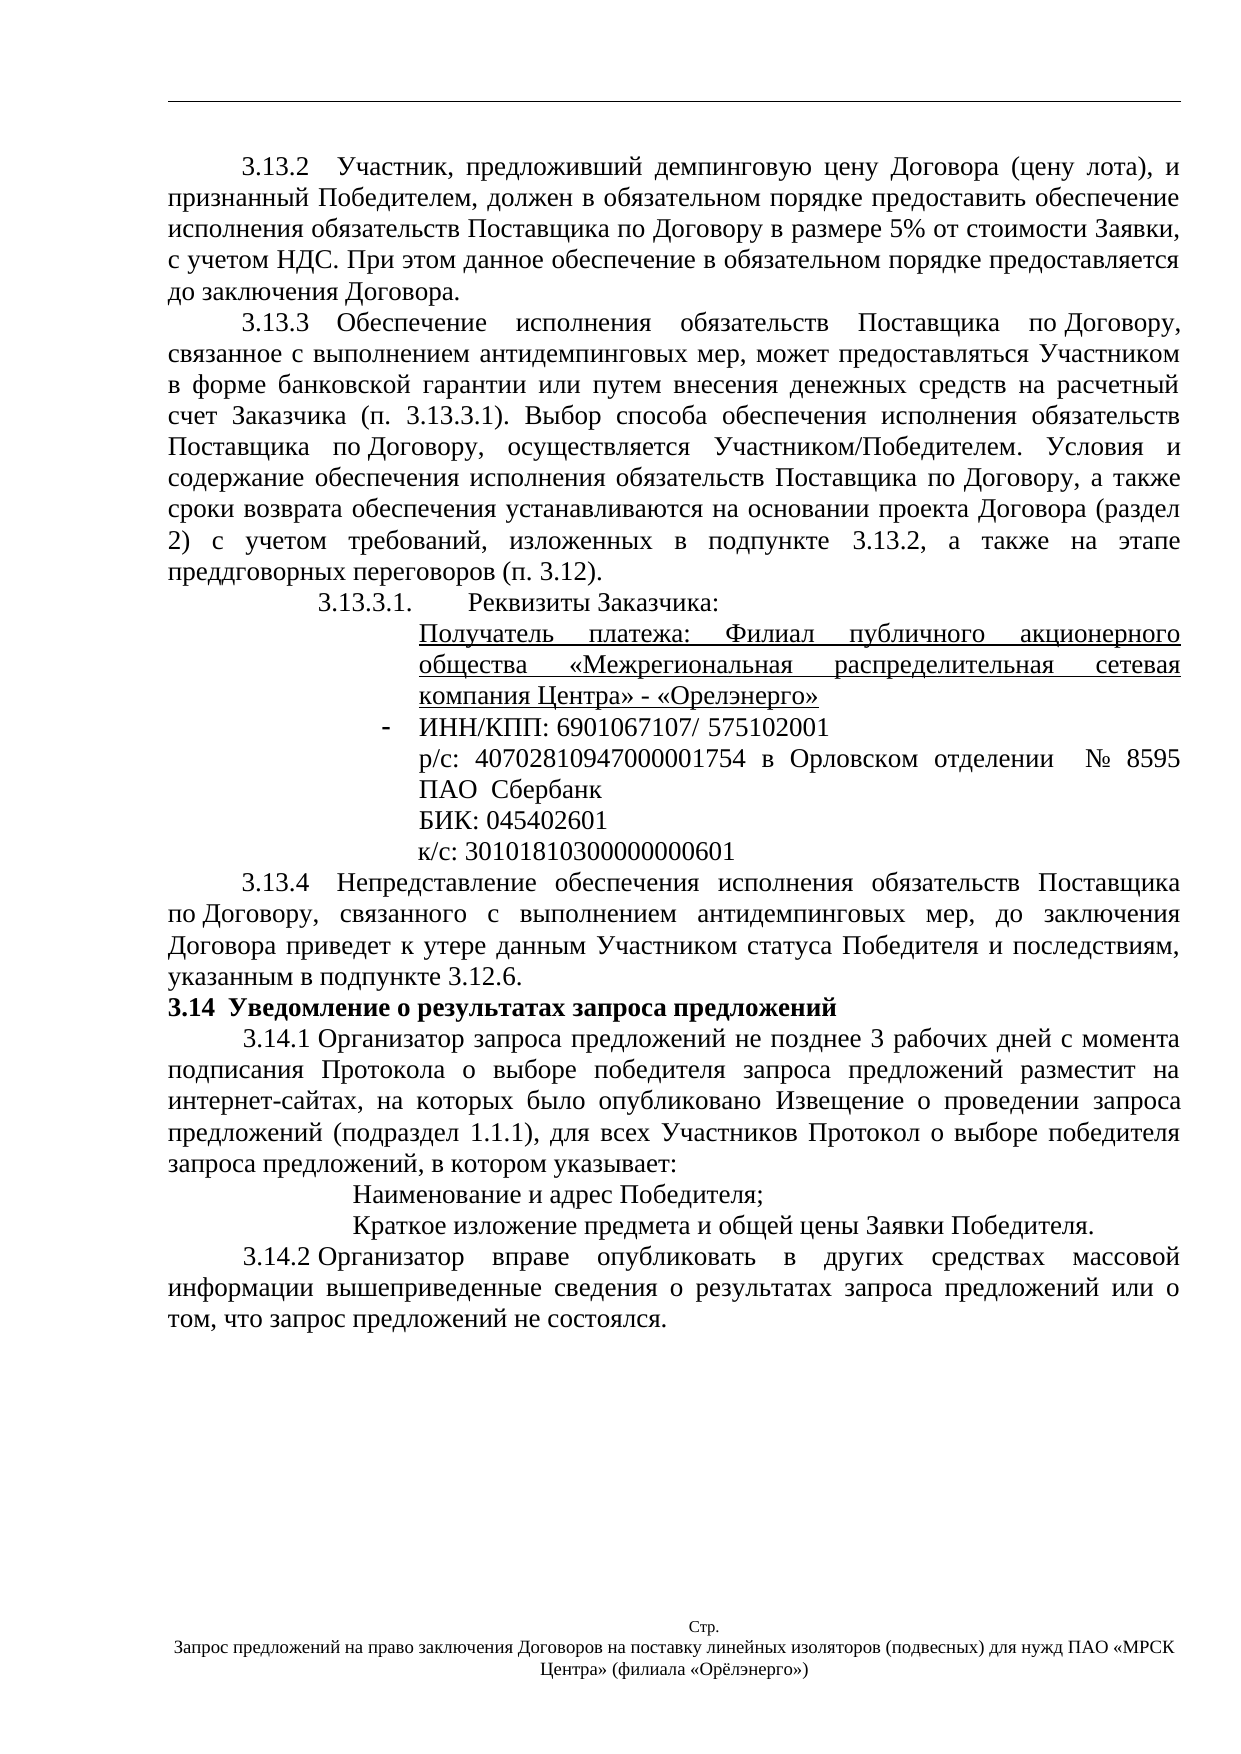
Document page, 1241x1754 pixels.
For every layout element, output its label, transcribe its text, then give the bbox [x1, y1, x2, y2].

list Участник, предложивший демпинговую цену Договора (цену лота), и признанный Победителем, должен в обязательном порядке предоставить обеспечение исполнения обязательств Поставщика по Договору в размере 5% от стоимости Заявки, с учетом НДС. При этом данное обеспечение в обязательном порядке предоставляется до заключения Договора. [168, 150, 1181, 306]
list Получатель платежа: Филиал публичного акционерного общества «Межрегиональная распределительная сетевая компания Центра» - «Орелэнерго» [419, 617, 1181, 644]
text 3.14.2 Организатор вправе опубликовать в других средствах массовой информации вышеприведенные сведения о результатах запроса предложений или о том, что запрос предложений не состоялся. [168, 1240, 1181, 1334]
list Получатель платежа: Филиал публичного акционерного общества «Межрегиональная распределительная сетевая компания Центра» - «Орелэнерго» [419, 677, 1181, 711]
list Краткое изложение предмета и общей цены Заявки Победителя. [352, 1209, 1196, 1240]
list БИК: 045402601 [419, 804, 1181, 835]
list Наименование и адрес Победителя; [352, 1178, 1196, 1209]
list Реквизиты Заказчика: [318, 586, 1164, 617]
list р/с: 40702810947000001754 в Орловском отделении № 8595 ПАО Сбербанк [419, 742, 1181, 804]
text 3.14.1 Организатор запроса предложений не позднее 3 рабочих дней с момента подписания Протокола о выборе победителя запроса предложений разместит на интернет-сайтах, на которых было опубликовано Извещение о проведении запроса предложений (подраздел 1.1.1), для всех Участников Протокол о выборе победителя запроса предложений, в котором указывает: [168, 1022, 1181, 1178]
list Получатель платежа: Филиал публичного акционерного общества «Межрегиональная распределительная сетевая компания Центра» - «Орелэнерго» [419, 646, 1181, 676]
list к/с: 30101810300000000601 [168, 835, 1181, 866]
list Непредставление обеспечения исполнения обязательств Поставщика по Договору, связанного с выполнением антидемпинговых мер, до заключения Договора приведет к утере данным Участником статуса Победителя и последствиям, указанным в подпункте 3.12.6. [168, 866, 1181, 991]
list ИНН/КПП: 6901067107/ 575102001 [381, 711, 1181, 742]
list Обеспечение исполнения обязательств Поставщика по Договору, связанное с выполнением антидемпинговых мер, может предоставляться Участником в форме банковской гарантии или путем внесения денежных средств на расчетный счет Заказчика (п. 3.13.3.1). Выбор способа обеспечения исполнения обязательств Поставщика по Договору, осуществляется Участником/Победителем. Условия и содержание обеспечения исполнения обязательств Поставщика по Договору, а также сроки возврата обеспечения устанавливаются на основании проекта Договора (раздел 2) с учетом требований, изложенных в подпункте 3.13.2, а также на этапе преддговорных переговоров (п. 3.12). [168, 306, 1181, 586]
subtitle Уведомление о результатах запроса предложений [168, 991, 1181, 1022]
